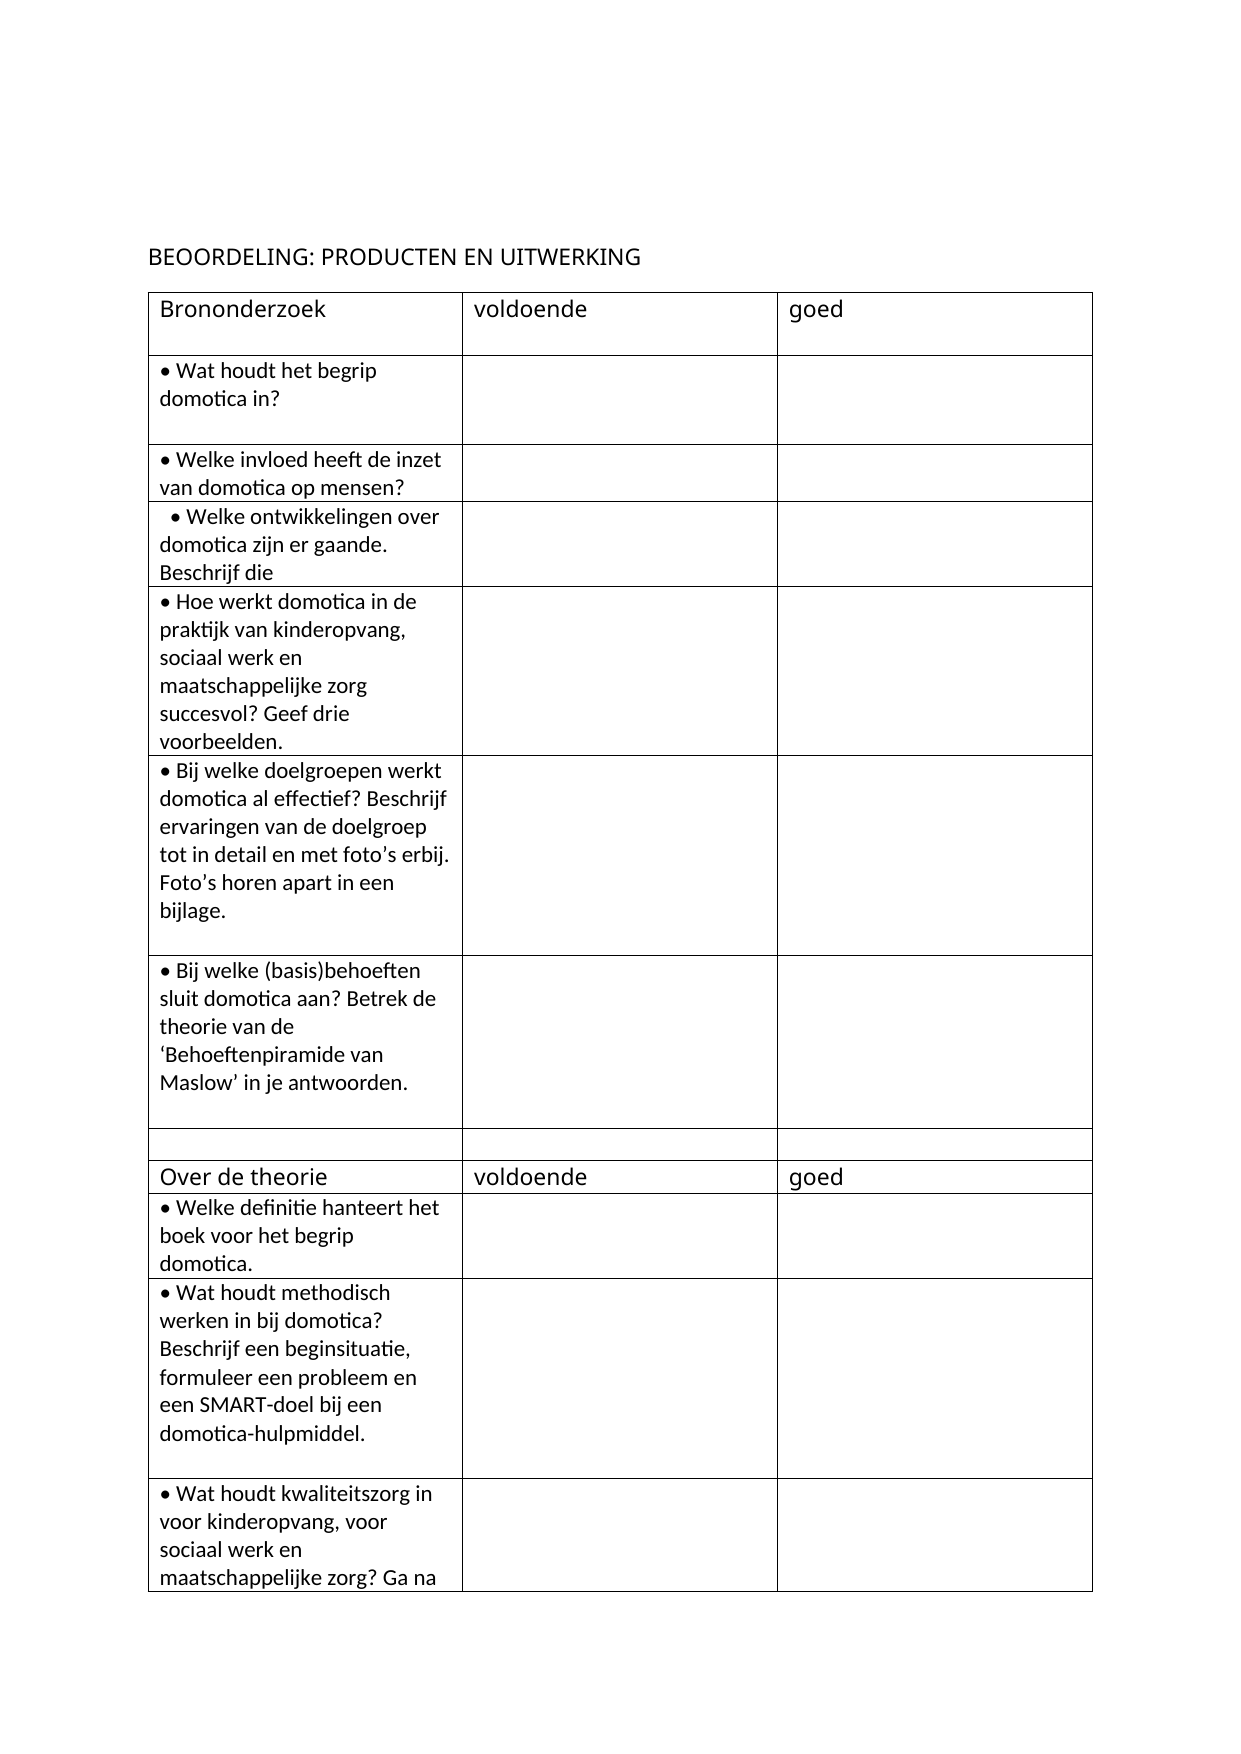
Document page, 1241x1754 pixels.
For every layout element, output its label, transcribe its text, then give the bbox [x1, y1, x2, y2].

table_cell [149, 1479, 462, 1591]
table_cell [463, 956, 777, 1128]
table_cell goed [778, 1161, 1092, 1192]
table_cell [463, 756, 777, 955]
table_cell • Welke definitie hanteert het boek voor het begrip domotica. [149, 1194, 462, 1277]
table_cell • Wat houdt het begrip domotica in? [149, 356, 462, 444]
table_cell [463, 587, 777, 755]
table_cell • Wat houdt methodisch werken in bij domotica? Beschrijf een beginsituatie, formuleer een probleem en een SMART-doel bij een domotica-hulpmiddel. [149, 1279, 462, 1478]
table_cell [778, 445, 1092, 501]
table_cell [778, 1479, 1092, 1591]
table_cell [778, 356, 1092, 444]
table_cell [149, 1129, 462, 1160]
table_cell [778, 1279, 1092, 1478]
table_cell [463, 356, 777, 444]
table_cell • Bij welke (basis)behoeften sluit domotica aan? Betrek de theorie van de ‘Behoeftenpiramide van Maslow’ in je antwoorden. [149, 956, 462, 1128]
table_cell [778, 502, 1092, 586]
table_cell [778, 1129, 1092, 1160]
table_header voldoende [463, 293, 777, 355]
table_cell [778, 1194, 1092, 1277]
table_cell • Welke invloed heeft de inzet van domotica op mensen? [149, 445, 462, 501]
table_cell [463, 1194, 777, 1277]
table_cell [778, 756, 1092, 955]
table_cell Over de theorie [149, 1161, 462, 1192]
table_cell • Welke ontwikkelingen over domotica zijn er gaande. Beschrijf die [149, 502, 462, 586]
text BEOORDELING: PRODUCTEN EN UITWERKING [148, 241, 1093, 273]
table_cell [463, 445, 777, 501]
table_cell • Hoe werkt domotica in de praktijk van kinderopvang, sociaal werk en maatschappelijke zorg succesvol? Geef drie voorbeelden. [149, 587, 462, 755]
table_cell [463, 1479, 777, 1591]
table_cell voldoende [463, 1161, 777, 1192]
table_cell [463, 502, 777, 586]
table_cell [463, 1279, 777, 1478]
table_cell [778, 587, 1092, 755]
table_header goed [778, 293, 1092, 355]
table_cell • Bij welke doelgroepen werkt domotica al effectief? Beschrijf ervaringen van de doelgroep tot in detail en met foto’s erbij. Foto’s horen apart in een bijlage. [149, 756, 462, 955]
table_cell [778, 956, 1092, 1128]
table_cell [463, 1129, 777, 1160]
table_header Brononderzoek [149, 293, 462, 355]
